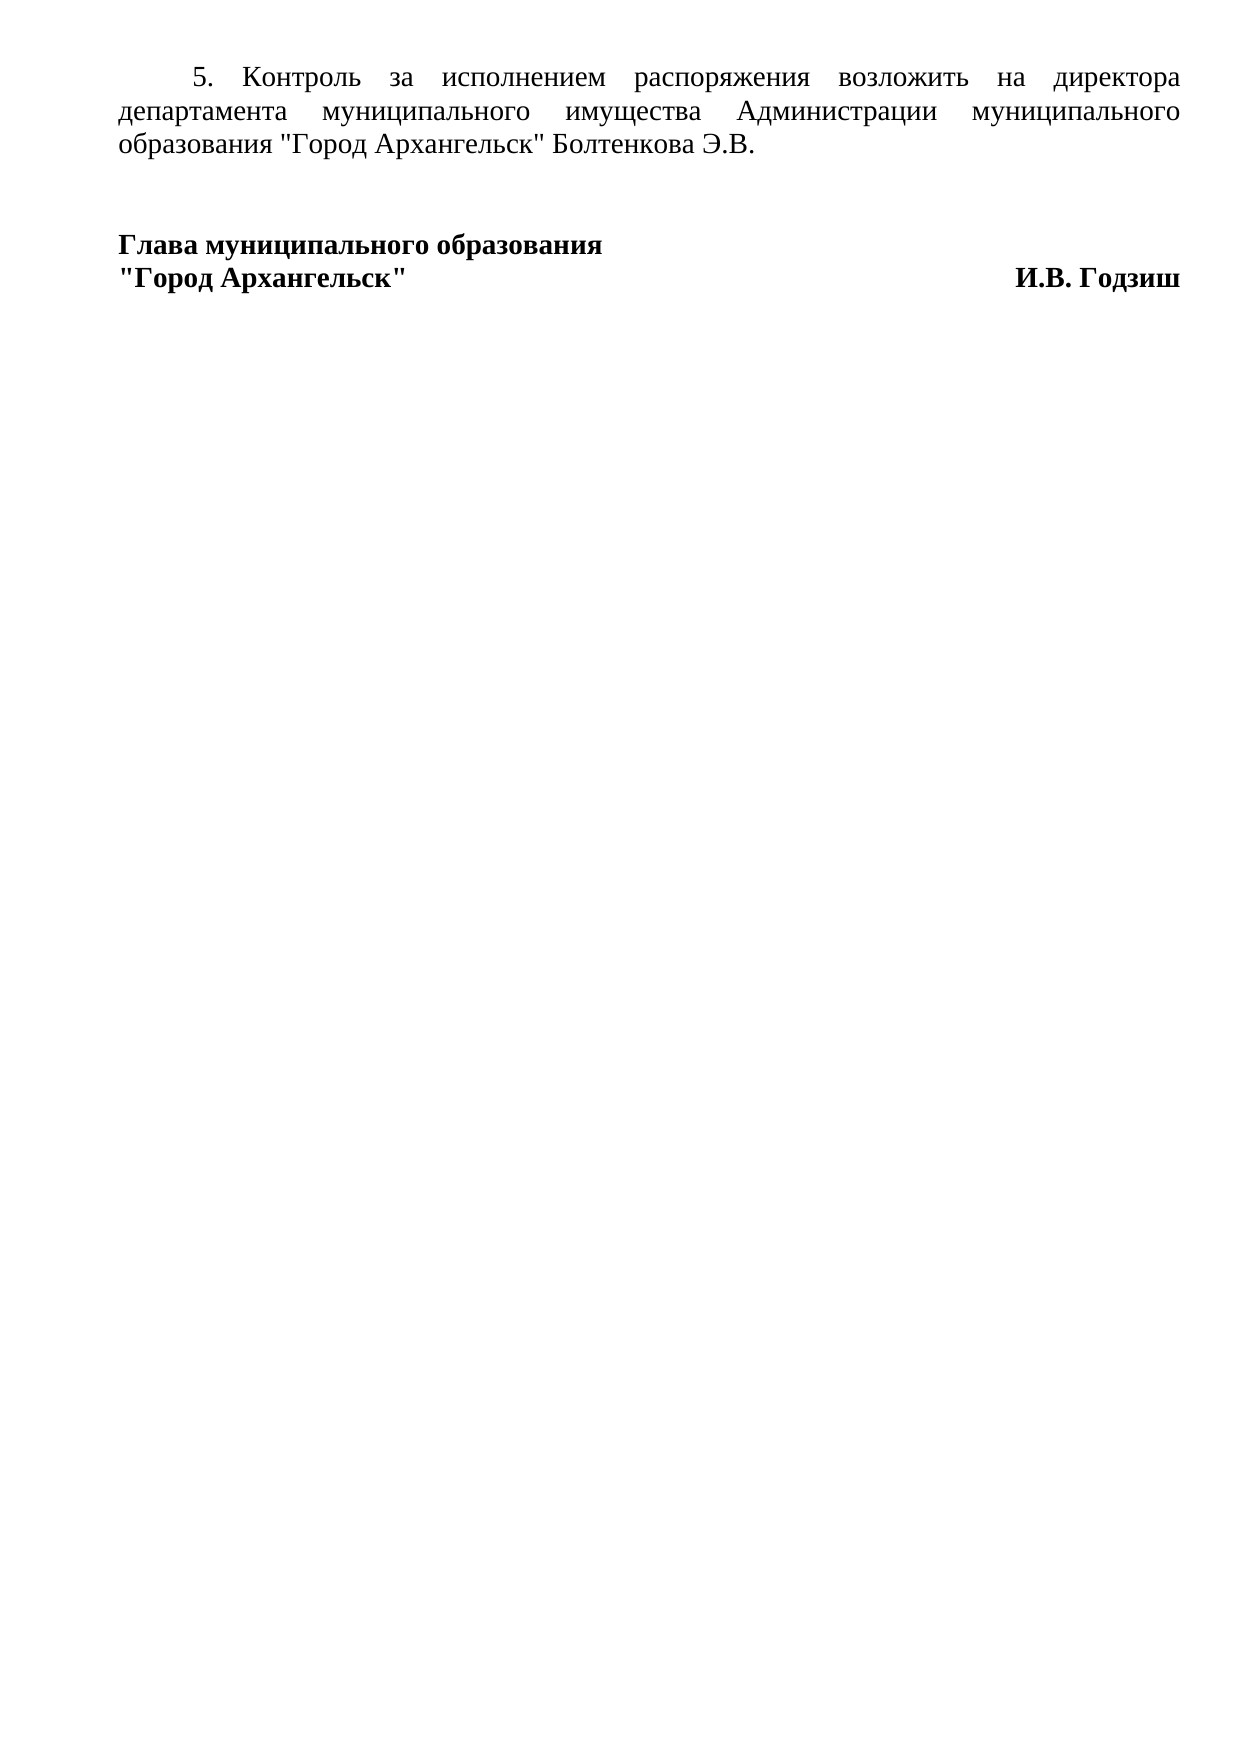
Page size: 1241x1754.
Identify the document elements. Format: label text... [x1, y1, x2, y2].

text 5. Контроль за исполнением распоряжения возложить на директора департамента муниципального имущества Администрации муниципального образования "Город Архангельск" Болтенкова Э.В. [118, 59, 1181, 160]
text "Город Архангельск" И.В. Годзиш [118, 260, 1181, 294]
text Глава муниципального образования [118, 227, 1240, 260]
